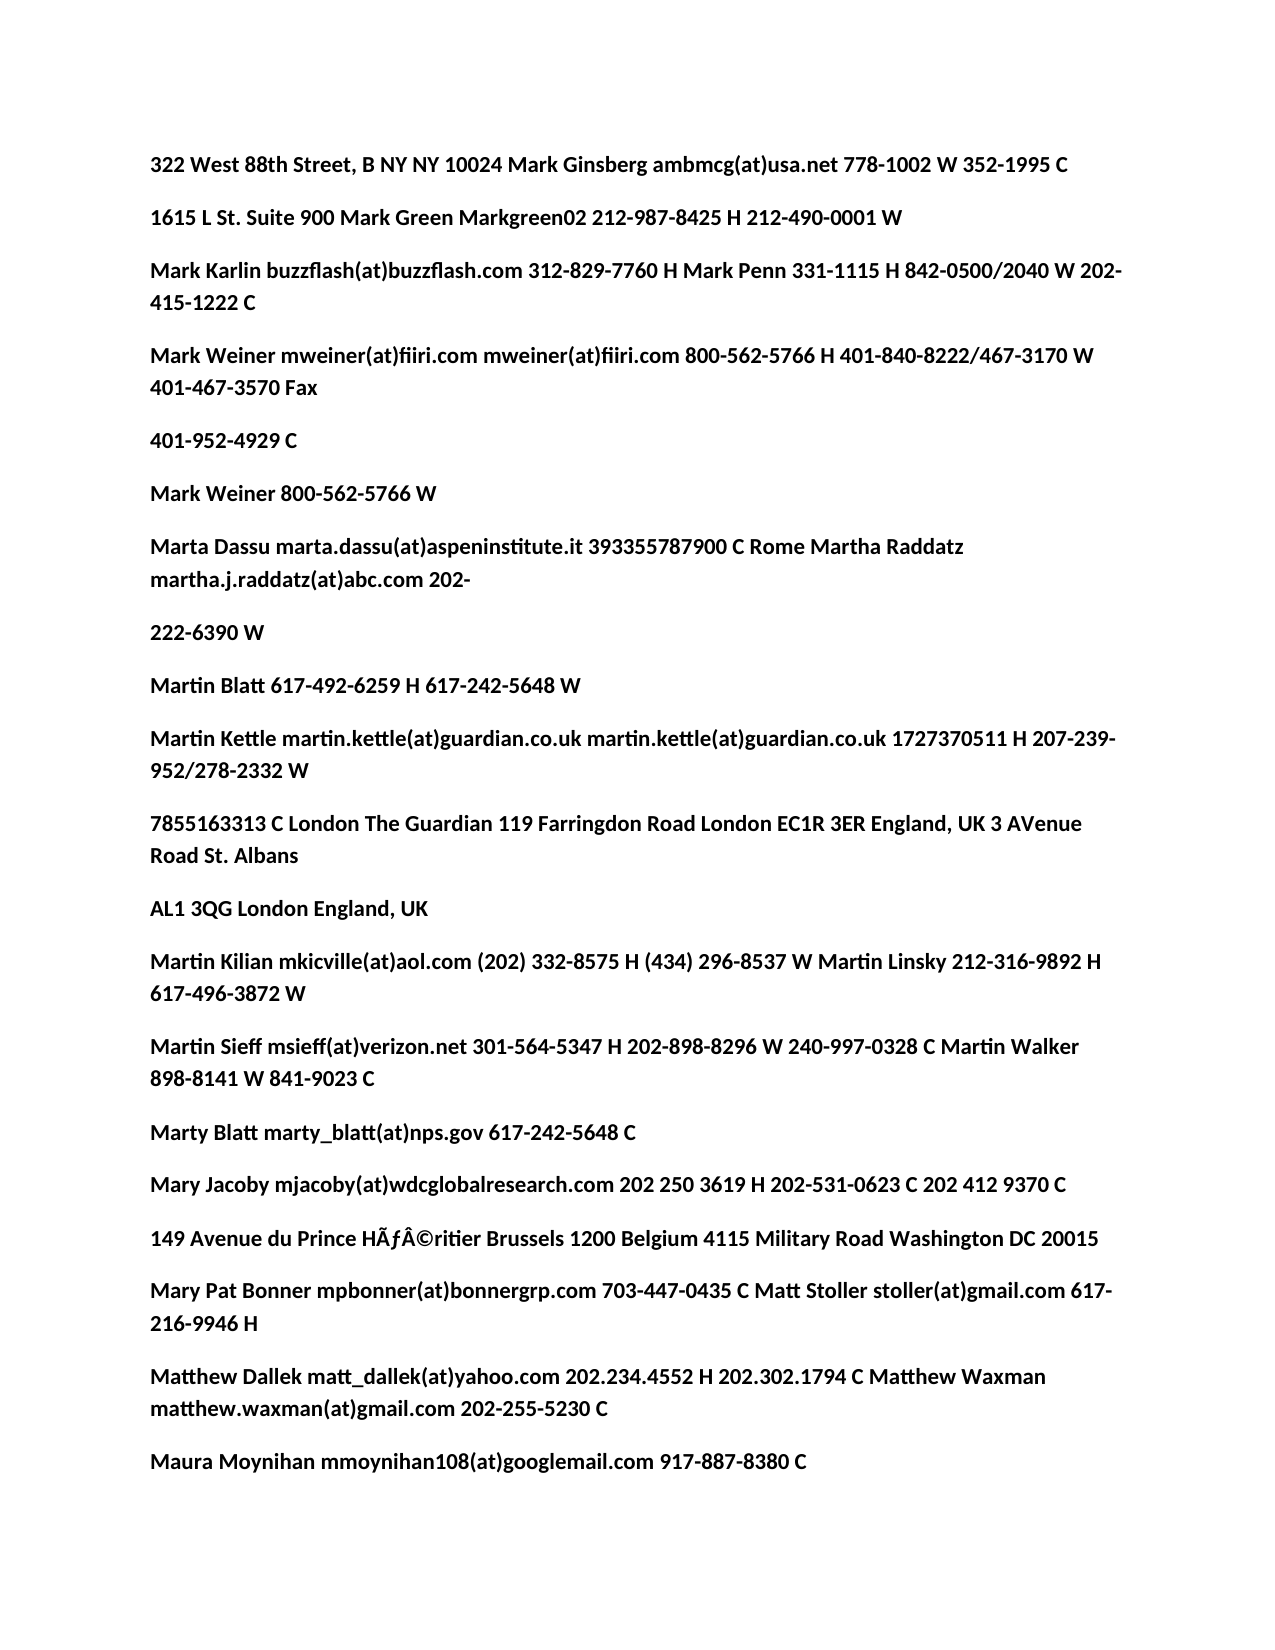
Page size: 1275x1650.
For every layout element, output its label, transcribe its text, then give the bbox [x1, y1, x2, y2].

text Marta Dassu marta.dassu(at)aspeninstitute.it 393355787900 C Rome Martha Raddatz martha.j.raddatz(at)abc.com 202- [150, 532, 1125, 593]
text Mark Karlin buzzflash(at)buzzflash.com 312-829-7760 H Mark Penn 331-1115 H 842-0500/2040 W 202-415-1222 C [150, 256, 1125, 316]
text Martin Blatt 617-492-6259 H 617-242-5648 W [150, 671, 1125, 699]
text Mary Pat Bonner mpbonner(at)bonnergrp.com 703-447-0435 C Matt Stoller stoller(at)gmail.com 617-216-9946 H [150, 1277, 1125, 1337]
text 322 West 88th Street, B NY NY 10024 Mark Ginsberg ambmcg(at)usa.net 778-1002 W 352-1995 C [150, 150, 1125, 178]
text Maura Moynihan mmoynihan108(at)googlemail.com 917-887-8380 C [150, 1447, 1125, 1475]
text Mark Weiner mweiner(at)fiiri.com mweiner(at)fiiri.com 800-562-5766 H 401-840-8222/467-3170 W 401-467-3570 Fax [150, 341, 1125, 401]
text Mary Jacoby mjacoby(at)wdcglobalresearch.com 202 250 3619 H 202-531-0623 C 202 412 9370 C [150, 1171, 1125, 1199]
text Marty Blatt marty_blatt(at)nps.gov 617-242-5648 C [150, 1118, 1125, 1146]
text 149 Avenue du Prince HÃƒÂ©ritier Brussels 1200 Belgium 4115 Military Road Washington DC 20015 [150, 1224, 1125, 1252]
text Martin Sieff msieff(at)verizon.net 301-564-5347 H 202-898-8296 W 240-997-0328 C Martin Walker 898-8141 W 841-9023 C [150, 1032, 1125, 1093]
text 222-6390 W [150, 618, 1125, 646]
text Martin Kilian mkicville(at)aol.com (202) 332-8575 H (434) 296-8537 W Martin Linsky 212-316-9892 H 617-496-3872 W [150, 947, 1125, 1007]
text 401-952-4929 C [150, 426, 1125, 454]
text Mark Weiner 800-562-5766 W [150, 479, 1125, 507]
text Matthew Dallek matt_dallek(at)yahoo.com 202.234.4552 H 202.302.1794 C Matthew Waxman matthew.waxman(at)gmail.com 202-255-5230 C [150, 1362, 1125, 1422]
text Martin Kettle martin.kettle(at)guardian.co.uk martin.kettle(at)guardian.co.uk 1727370511 H 207-239-952/278-2332 W [150, 724, 1125, 784]
text AL1 3QG London England, UK [150, 894, 1125, 922]
text 1615 L St. Suite 900 Mark Green Markgreen02 212-987-8425 H 212-490-0001 W [150, 203, 1125, 231]
text 7855163313 C London The Guardian 119 Farringdon Road London EC1R 3ER England, UK 3 AVenue Road St. Albans [150, 809, 1125, 869]
